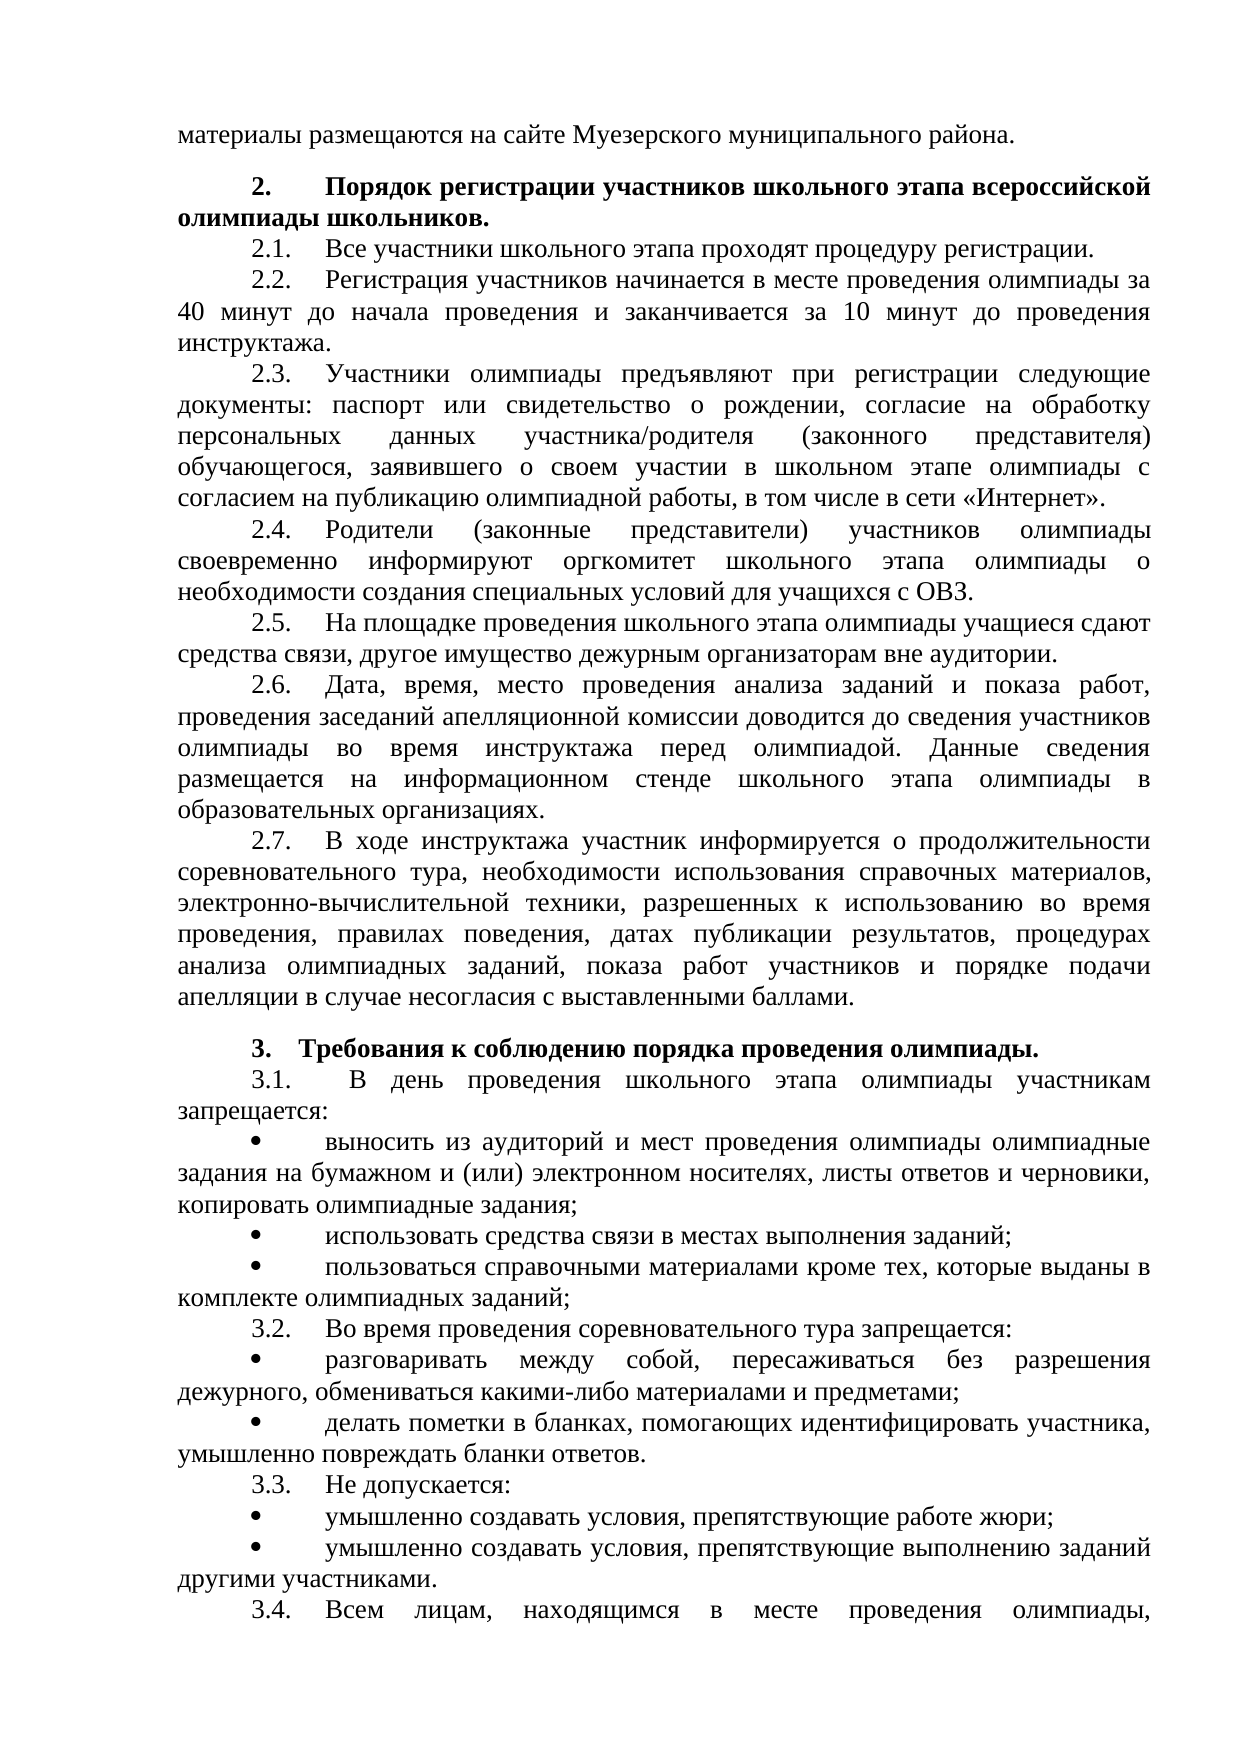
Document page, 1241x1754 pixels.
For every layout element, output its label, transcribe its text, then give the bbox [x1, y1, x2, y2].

list Порядок регистрации участников школьного этапа всероссийской олимпиады школьников. [177, 170, 1152, 232]
list В день проведения школьного этапа олимпиады участникам запрещается: [177, 1063, 1152, 1125]
list умышленно создавать условия, препятствующие работе жюри; [251, 1499, 1152, 1531]
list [177, 118, 1152, 149]
list умышленно создавать условия, препятствующие выполнению заданий другими участниками. [177, 1531, 1152, 1593]
list Требования к соблюдению порядка проведения олимпиады. [251, 1032, 1152, 1063]
list разговаривать между собой, пересаживаться без разрешения дежурного, обмениваться какими-либо материалами и предметами; [177, 1344, 1152, 1406]
list Во время проведения соревновательного тура запрещается: [222, 1312, 1152, 1344]
list На площадке проведения школьного этапа олимпиады учащиеся сдают средства связи, другое имущество дежурным организаторам вне аудитории. [177, 606, 1152, 668]
list делать пометки в бланках, помогающих идентифицировать участника, умышленно повреждать бланки ответов. [177, 1406, 1152, 1468]
list Дата, время, место проведения анализа заданий и показа работ, проведения заседаний апелляционной комиссии доводится до сведения участников олимпиады во время инструктажа перед олимпиадой. Данные сведения размещается на информационном стенде школьного этапа олимпиады в образовательных организациях. [177, 668, 1152, 824]
list Родители (законные представители) участников олимпиады своевременно информируют оргкомитет школьного этапа олимпиады о необходимости создания специальных условий для учащихся с ОВЗ. [177, 513, 1152, 606]
list выносить из аудиторий и мест проведения олимпиады олимпиадные задания на бумажном и (или) электронном носителях, листы ответов и черновики, копировать олимпиадные задания; [177, 1125, 1152, 1219]
list Регистрация участников начинается в месте проведения олимпиады за 40 минут до начала проведения и заканчивается за 10 минут до проведения инструктажа. [177, 263, 1152, 357]
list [177, 1593, 1152, 1624]
list Участники олимпиады предъявляют при регистрации следующие документы: паспорт или свидетельство о рождении, согласие на обработку персональных данных участника/родителя (законного представителя) обучающегося, заявившего о своем участии в школьном этапе олимпиады с согласием на публикацию олимпиадной работы, в том числе в сети «Интернет». [177, 357, 1152, 513]
list Не допускается: [207, 1468, 1152, 1499]
list Все участники школьного этапа проходят процедуру регистрации. [177, 232, 1152, 263]
list использовать средства связи в местах выполнения заданий; [251, 1219, 1152, 1250]
list В ходе инструктажа участник информируется о продолжительности соревновательного тура, необходимости использования справочных материалов, электронно-вычислительной техники, разрешенных к использованию во время проведения, правилах поведения, датах публикации результатов, процедурах анализа олимпиадных заданий, показа работ участников и порядке подачи апелляции в случае несогласия с выставленными баллами. [177, 824, 1152, 1011]
list пользоваться справочными материалами кроме тех, которые выданы в комплекте олимпиадных заданий; [177, 1250, 1152, 1312]
